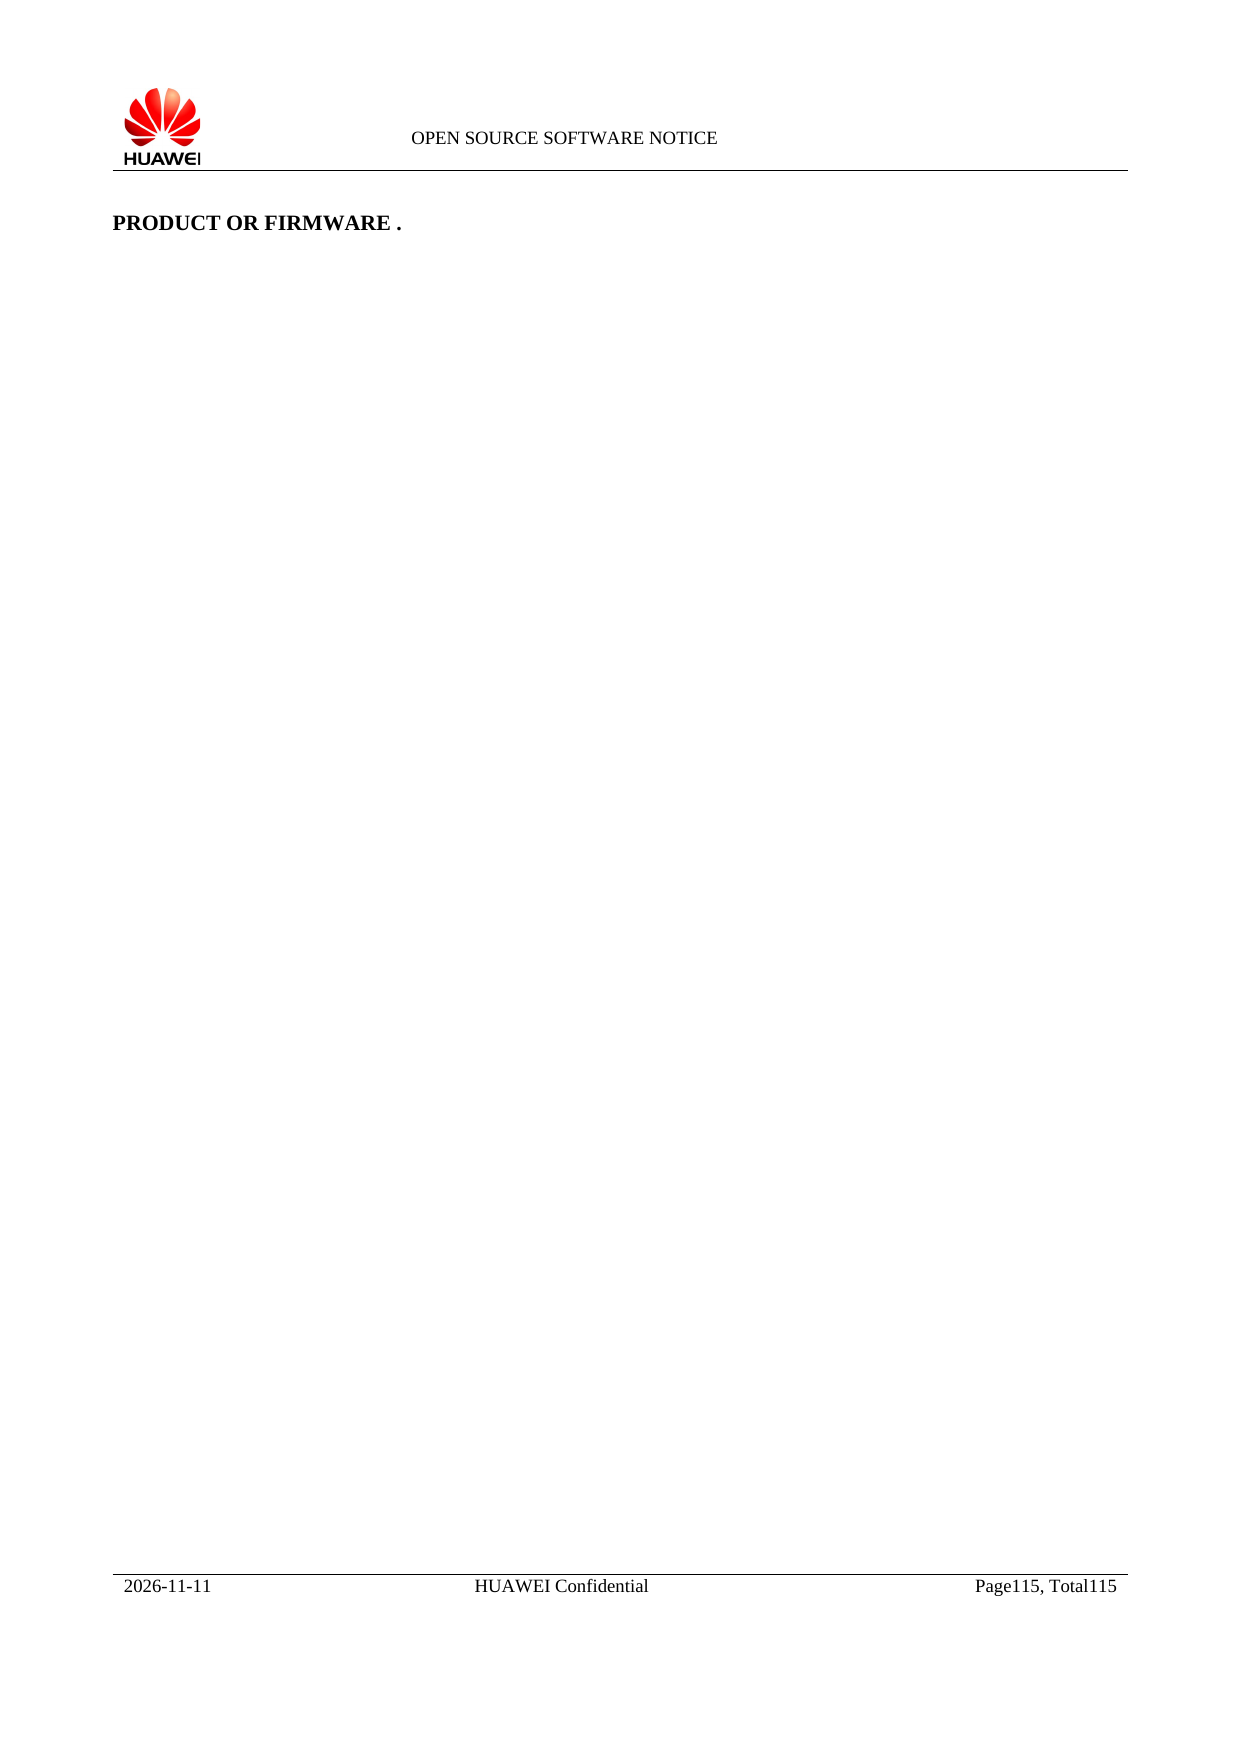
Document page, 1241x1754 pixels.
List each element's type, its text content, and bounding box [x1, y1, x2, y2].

picture [124, 88, 201, 165]
text This offer is valid for three years from the moment we distributed the product or firmware . [112, 206, 1128, 239]
